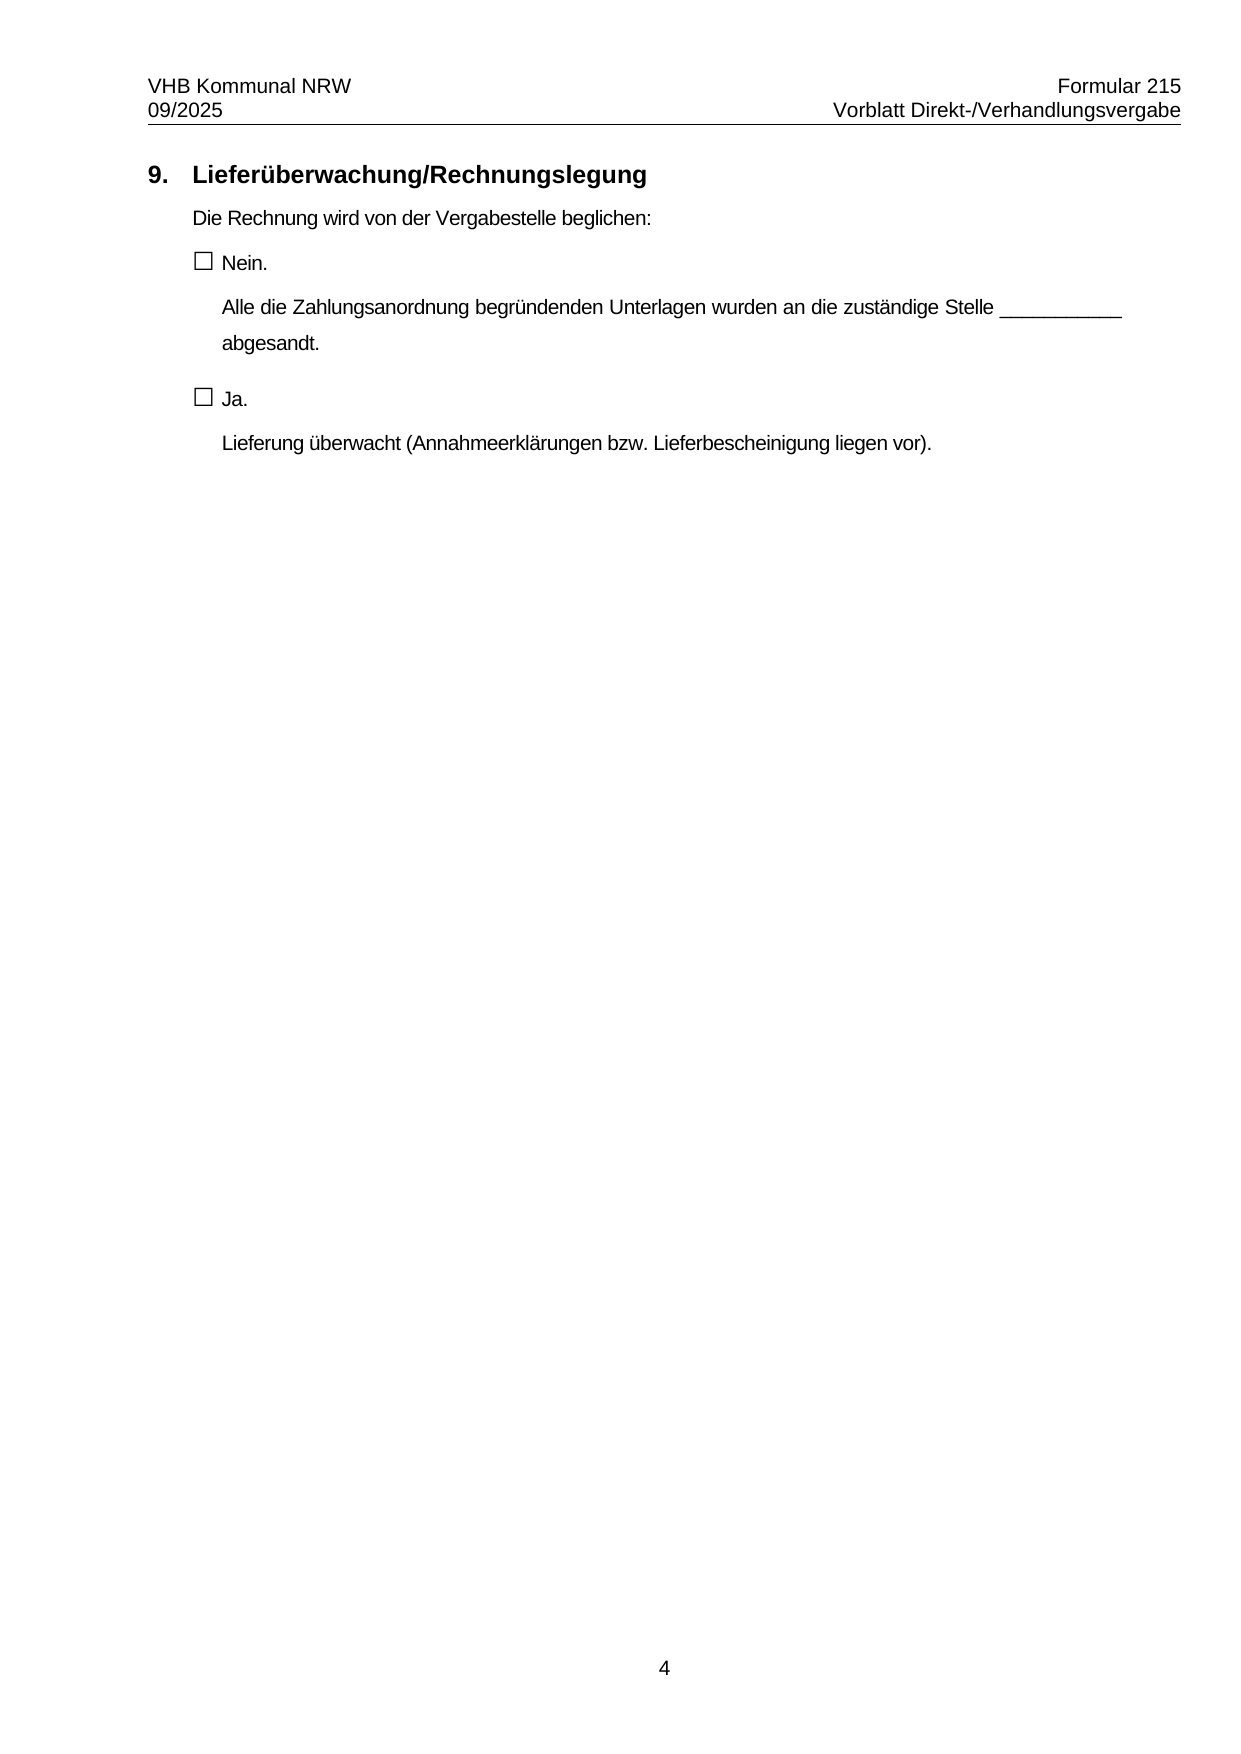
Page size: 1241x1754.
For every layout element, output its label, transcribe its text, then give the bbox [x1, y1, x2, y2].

text Die Rechnung wird von der Vergabestelle beglichen: [148, 206, 1122, 231]
text Alle die Zahlungsanordnung begründenden Unterlagen wurden an die zuständige Stelle ___________ abgesandt. [222, 295, 1122, 355]
text Ja. [192, 379, 1122, 413]
text Nein. [148, 243, 1122, 277]
text Lieferung überwacht (Annahmeerklärungen bzw. Lieferbescheinigung liegen vor). [222, 431, 1122, 455]
subtitle Lieferüberwachung/Rechnungslegung [148, 160, 1122, 189]
